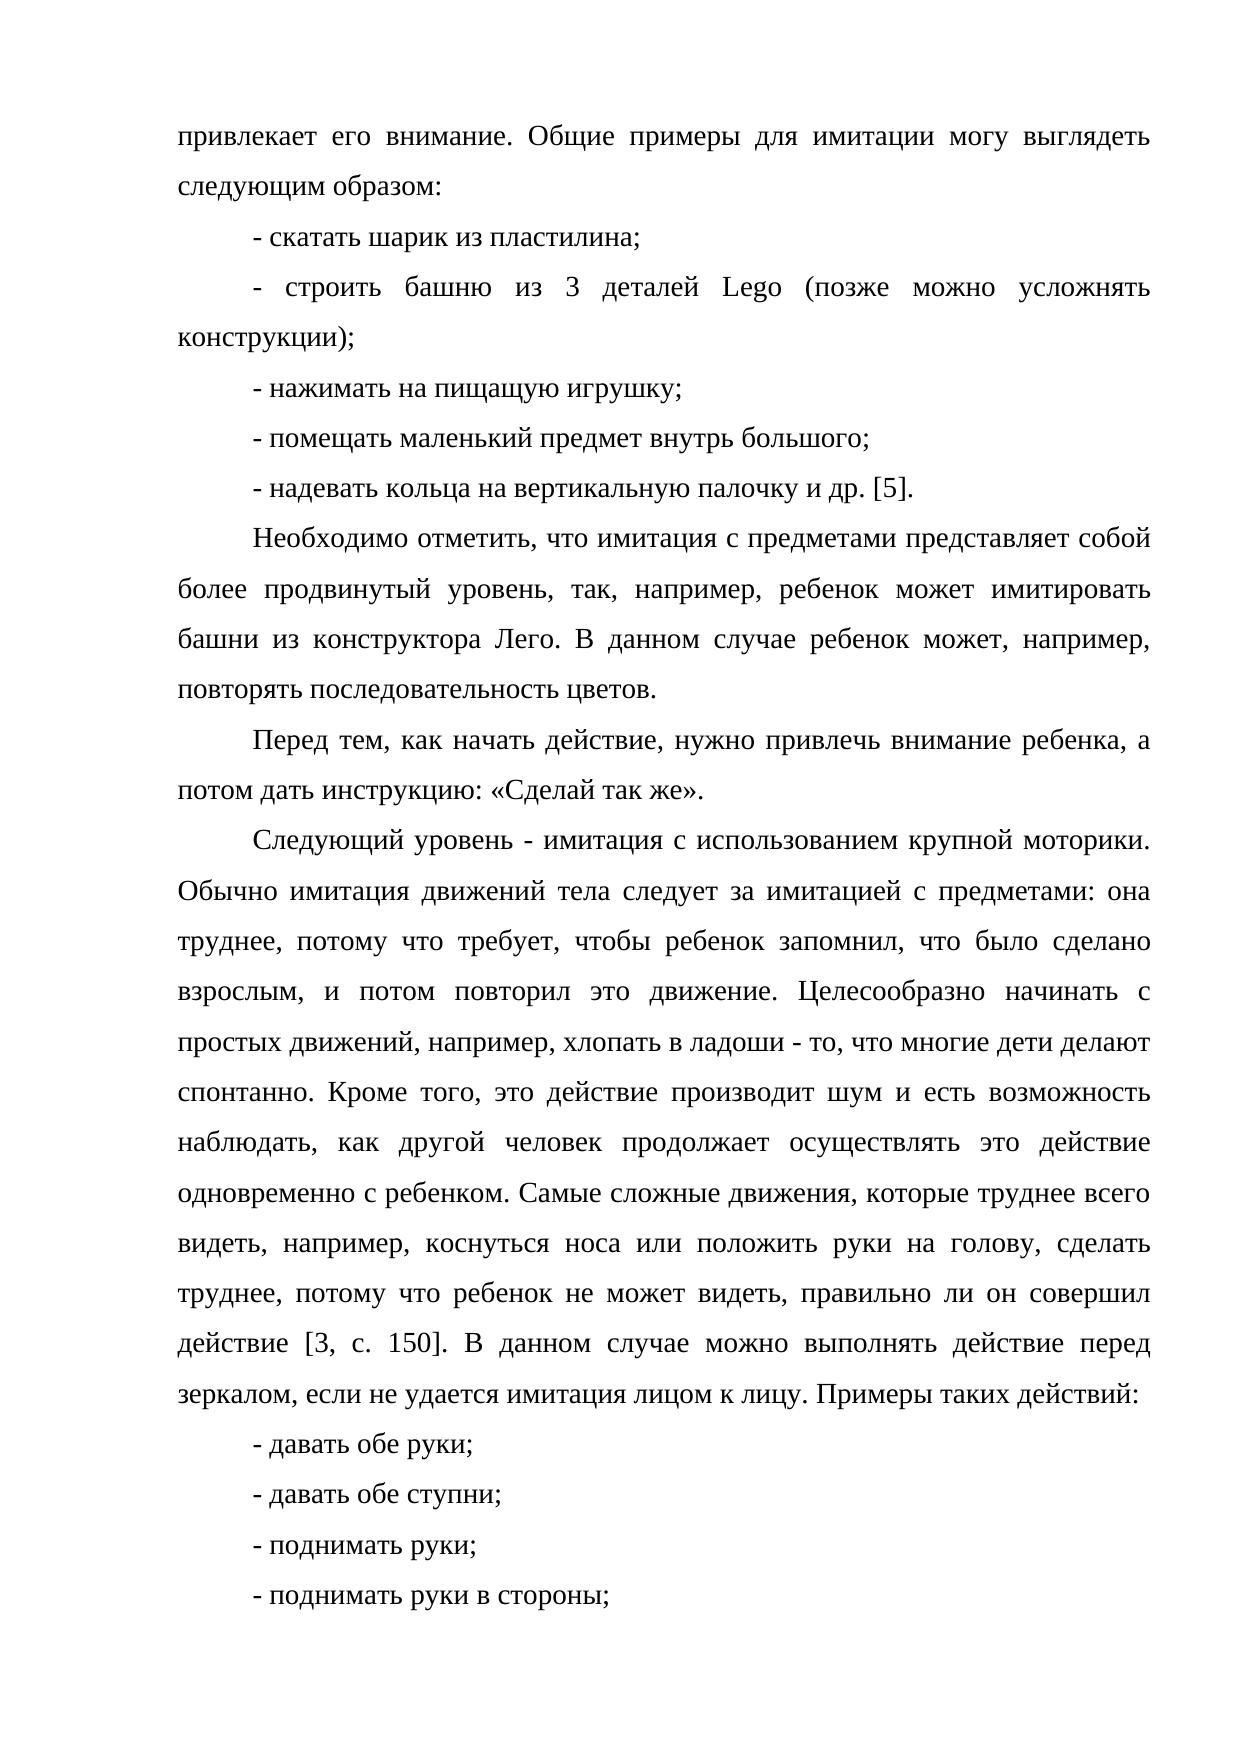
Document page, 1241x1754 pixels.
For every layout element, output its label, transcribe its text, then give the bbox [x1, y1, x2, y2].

text - помещать маленький предмет внутрь большого; [177, 420, 1152, 453]
text - нажимать на пищащую игрушку; [177, 370, 1152, 403]
text - давать обе руки; [177, 1426, 1152, 1460]
text - давать обе ступни; [177, 1477, 1152, 1510]
text - надевать кольца на вертикальную палочку и др. [5]. [177, 470, 1152, 504]
text - скатать шарик из пластилина; [177, 219, 1152, 252]
text Следующий уровень - имитация с использованием крупной моторики. Обычно имитация движений тела следует за имитацией с предметами: она труднее, потому что требует, чтобы ребенок запомнил, что было сделано взрослым, и потом повторил это движение. Целесообразно начинать с простых движений, например, хлопать в ладоши - то, что многие дети делают спонтанно. Кроме того, это действие производит шум и есть возможность наблюдать, как другой человек продолжает осуществлять это действие одновременно с ребенком. Самые сложные движения, которые труднее всего видеть, например, коснуться носа или положить руки на голову, сделать труднее, потому что ребенок не может видеть, правильно ли он совершил действие [3, с. 150]. В данном случае можно выполнять действие перед зеркалом, если не удается имитация лицом к лицу. Примеры таких действий: [177, 822, 1152, 1409]
text Перед тем, как начать действие, нужно привлечь внимание ребенка, а потом дать инструкцию: «Сделай так же». [177, 722, 1152, 806]
text - поднимать руки в стороны; [177, 1577, 1152, 1611]
text Необходимо отметить, что имитация с предметами представляет собой более продвинутый уровень, так, например, ребенок может имитировать башни из конструктора Лего. В данном случае ребенок может, например, повторять последовательность цветов. [177, 521, 1152, 705]
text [177, 118, 1152, 202]
text - поднимать руки; [177, 1527, 1152, 1560]
text - строить башню из 3 деталей Lego (позже можно усложнять конструкции); [177, 269, 1152, 353]
